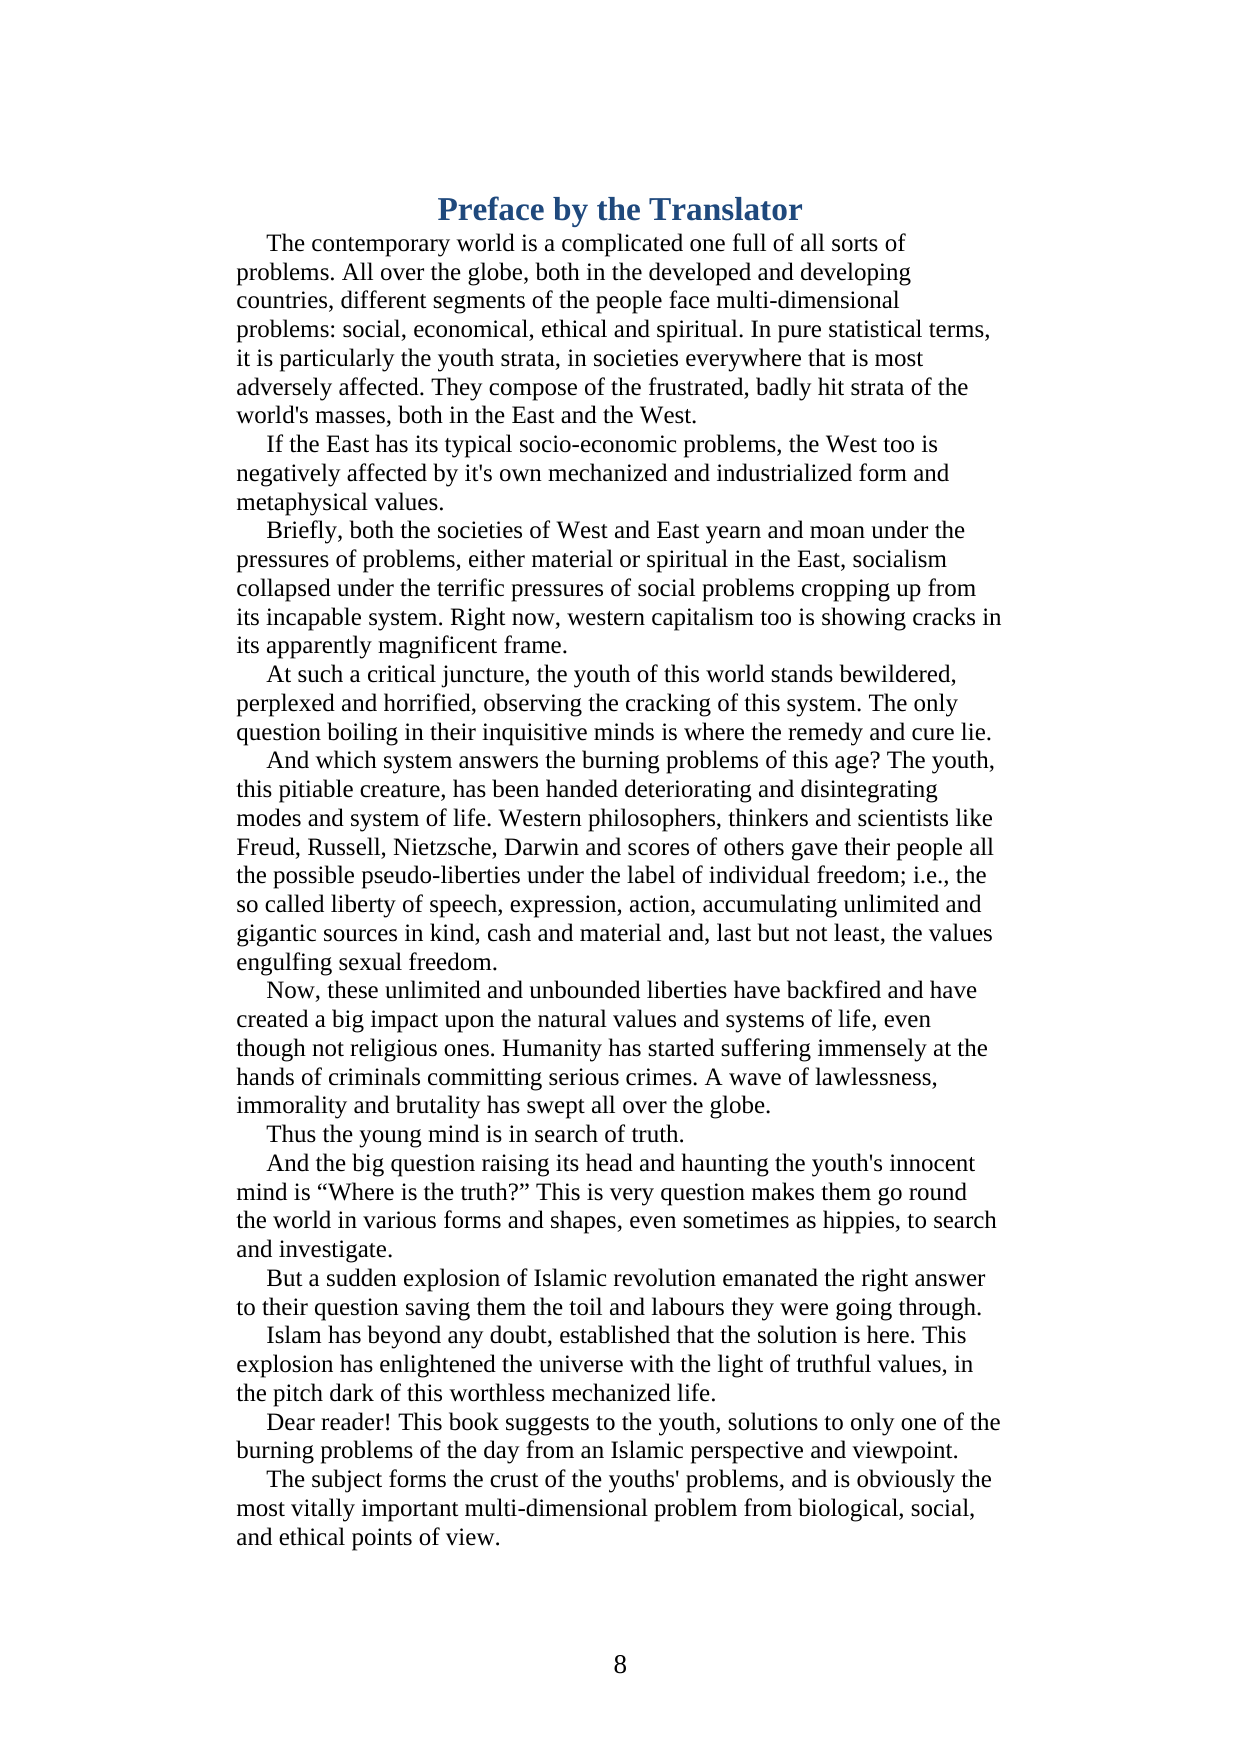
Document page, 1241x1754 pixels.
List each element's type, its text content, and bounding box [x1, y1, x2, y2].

text If the East has its typical socio-economic problems, the West too is negatively affected by it's own mechanized and industrialized form and metaphysical values. [236, 429, 1004, 516]
text And the big question raising its head and haunting the youth's innocent mind is “Where is the truth?” This is very question makes them go round the world in various forms and shapes, even sometimes as hippies, to search and investigate. [236, 1148, 1004, 1263]
text Now, these unlimited and unbounded liberties have backfired and have created a big impact upon the natural values and systems of life, even though not religious ones. Humanity has started suffering immensely at the hands of criminals committing serious crimes. A wave of lawlessness, immorality and brutality has swept all over the globe. [236, 976, 1004, 1119]
text At such a critical juncture, the youth of this world stands bewildered, perplexed and horrified, observing the cracking of this system. The only question boiling in their inquisitive minds is where the remedy and cure lie. [236, 659, 1004, 746]
text Dear reader! This book suggests to the youth, solutions to only one of the burning problems of the day from an Islamic perspective and viewpoint. [236, 1407, 1004, 1464]
text And which system answers the burning problems of this age? The youth, this pitiable creature, has been handed deteriorating and disintegrating modes and system of life. Western philosophers, thinkers and scientists like Freud, Russell, Nietzsche, Darwin and scores of others gave their people all the possible pseudo-liberties under the label of individual freedom; i.e., the so called liberty of speech, expression, action, accumulating unlimited and gigantic sources in kind, cash and material and, last but not least, the values engulfing sexual freedom. [236, 746, 1004, 976]
text Thus the young mind is in search of truth. [236, 1119, 1004, 1148]
text Briefly, both the societies of West and East yearn and moan under the pressures of problems, either material or spiritual in the East, socialism collapsed under the terrific pressures of social problems cropping up from its incapable system. Right now, western capitalism too is showing cracks in its apparently magnificent frame. [236, 516, 1004, 659]
text The contemporary world is a complicated one full of all sorts of problems. All over the globe, both in the developed and developing countries, different segments of the people face multi-dimensional problems: social, economical, ethical and spiritual. In pure statistical terms, it is particularly the youth strata, in societies everywhere that is most adversely affected. They compose of the frustrated, badly hit strata of the world's masses, both in the East and the West. [236, 228, 1004, 429]
subtitle Preface by the Translator [236, 190, 1004, 228]
text Islam has beyond any doubt, established that the solution is here. This explosion has enlightened the universe with the light of truthful values, in the pitch dark of this worthless mechanized life. [236, 1321, 1004, 1407]
text The subject forms the crust of the youths' problems, and is obviously the most vitally important multi-dimensional problem from biological, social, and ethical points of view. [236, 1464, 1004, 1551]
text But a sudden explosion of Islamic revolution emanated the right answer to their question saving them the toil and labours they were going through. [236, 1263, 1004, 1321]
